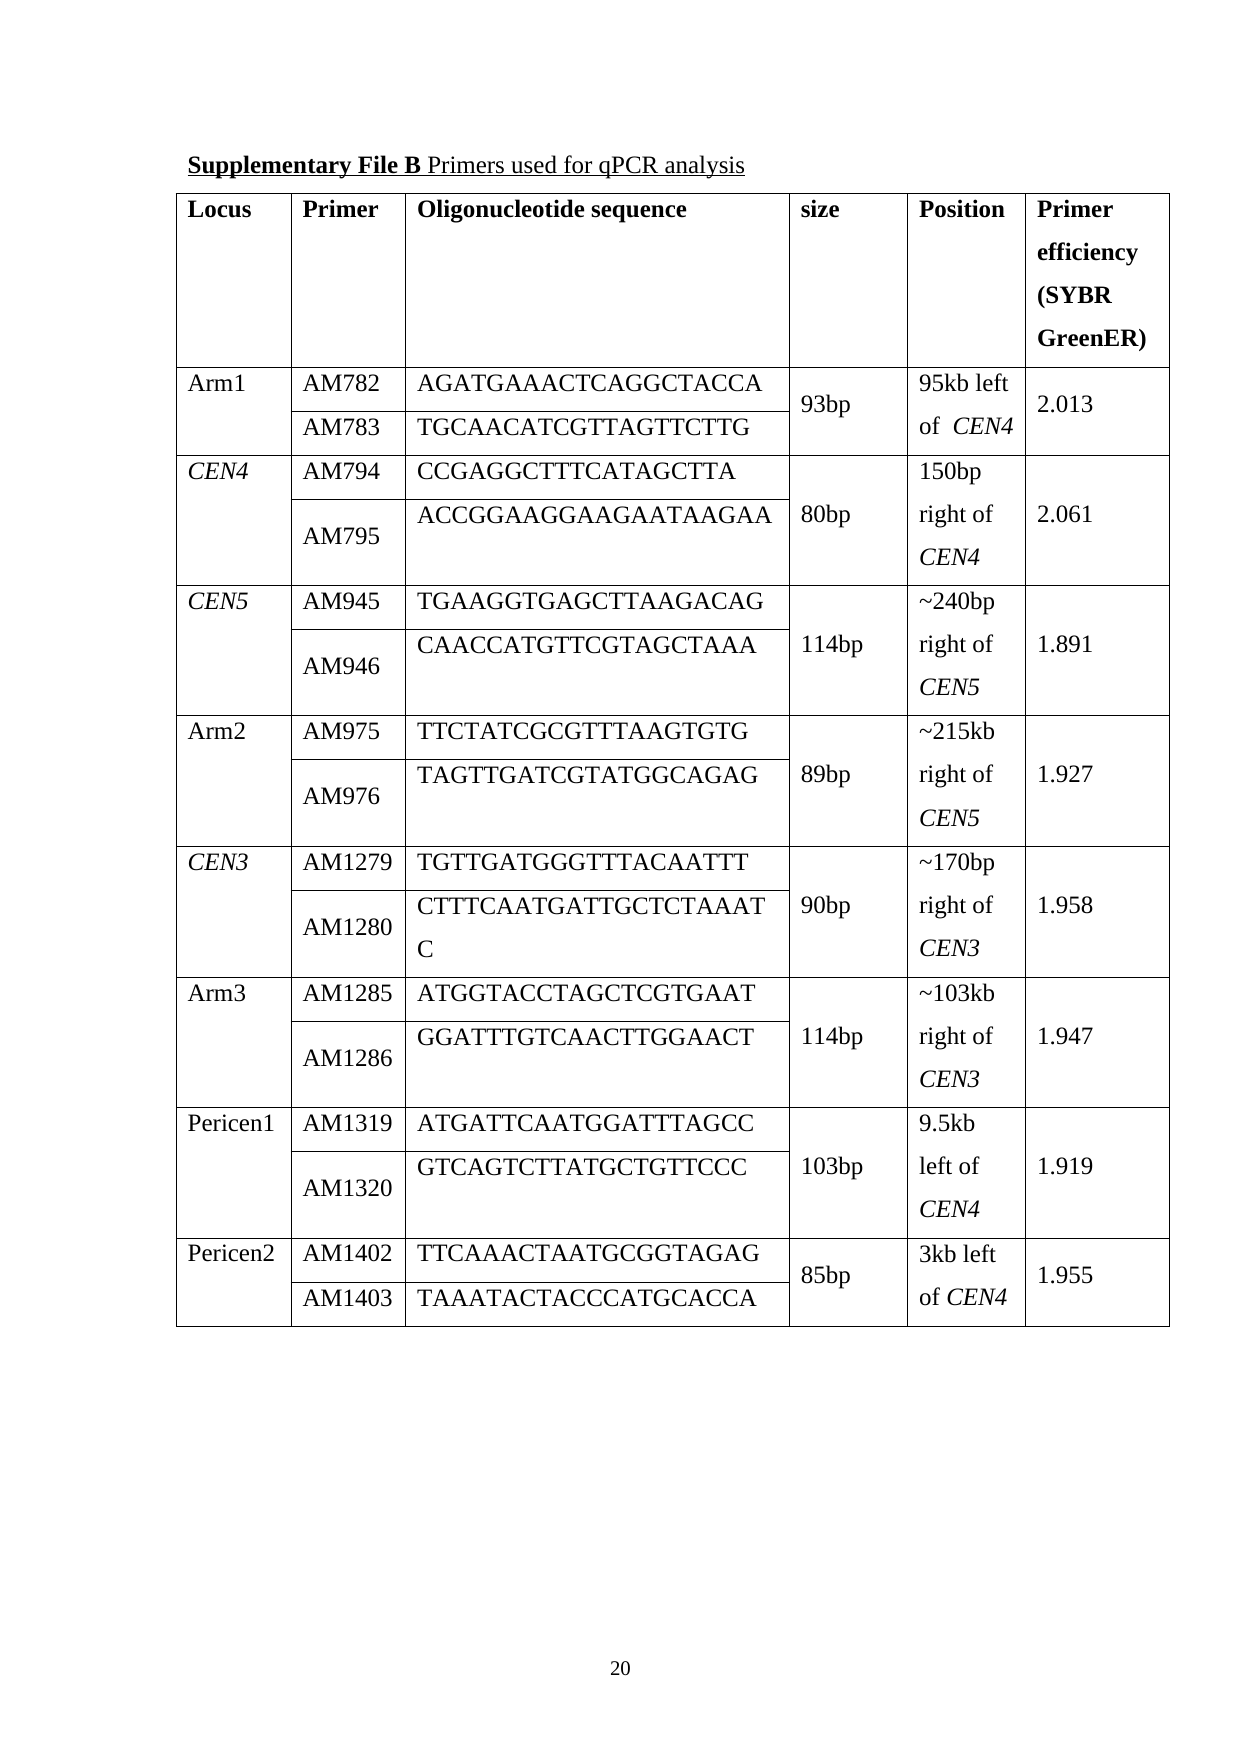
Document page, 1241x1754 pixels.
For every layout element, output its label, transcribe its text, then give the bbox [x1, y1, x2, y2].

table_cell AM1403 [292, 1283, 405, 1326]
table_cell CAACCATGTTCGTAGCTAAA [406, 630, 789, 715]
table_cell Arm2 [177, 716, 291, 846]
table_cell TTCAAACTAATGCGGTAGAG [406, 1239, 789, 1282]
table_cell Arm1 [177, 368, 291, 455]
table_cell AM946 [292, 630, 405, 715]
table_cell GGATTTGTCAACTTGGAACT [406, 1022, 789, 1107]
table_cell CCGAGGCTTTCATAGCTTA [406, 456, 789, 499]
table_cell AM945 [292, 586, 405, 629]
table_cell ACCGGAAGGAAGAATAAGAA [406, 500, 789, 585]
table_header Primer efficiency (SYBR GreenER) [1026, 194, 1169, 367]
table_cell 9.5kb left of CEN4 [908, 1108, 1025, 1237]
table_cell AM794 [292, 456, 405, 499]
table_header Oligonucleotide sequence [406, 194, 789, 367]
table_cell ATGATTCAATGGATTTAGCC [406, 1108, 789, 1151]
table_cell 114bp [790, 978, 907, 1107]
table_cell 3kb left of CEN4 [908, 1239, 1025, 1326]
table_cell 2.013 [1026, 368, 1169, 455]
table_cell GTCAGTCTTATGCTGTTCCC [406, 1152, 789, 1237]
table_cell 85bp [790, 1239, 907, 1326]
table_cell TAAATACTACCCATGCACCA [406, 1283, 789, 1326]
table_cell 1.927 [1026, 716, 1169, 846]
table_cell CEN5 [177, 586, 291, 715]
table_cell AM783 [292, 412, 405, 455]
table_cell CEN3 [177, 847, 291, 977]
table_cell ~170bp right of CEN3 [908, 847, 1025, 977]
table_cell 89bp [790, 716, 907, 846]
table_cell 114bp [790, 586, 907, 715]
table_cell AM782 [292, 368, 405, 411]
table_cell TGTTGATGGGTTTACAATTT [406, 847, 789, 890]
table_cell CTTTCAATGATTGCTCTAAATC [406, 891, 789, 977]
table_cell 1.955 [1026, 1239, 1169, 1326]
table_cell ~103kb right of CEN3 [908, 978, 1025, 1107]
table_cell TGCAACATCGTTAGTTCTTG [406, 412, 789, 455]
table_cell TTCTATCGCGTTTAAGTGTG [406, 716, 789, 759]
table_cell 150bp right of CEN4 [908, 456, 1025, 585]
table_cell 1.947 [1026, 978, 1169, 1107]
table_cell AM1280 [292, 891, 405, 977]
table_cell Pericen1 [177, 1108, 291, 1237]
table_cell 2.061 [1026, 456, 1169, 585]
table_header Position [908, 194, 1025, 367]
table_cell 1.891 [1026, 586, 1169, 715]
table_cell Arm3 [177, 978, 291, 1107]
text Supplementary File B Primers used for qPCR analysis [187, 150, 1053, 179]
table_cell AM795 [292, 500, 405, 585]
table_cell 103bp [790, 1108, 907, 1237]
table_header Primer [292, 194, 405, 367]
table_cell 1.919 [1026, 1108, 1169, 1237]
table_header size [790, 194, 907, 367]
table_cell AM1279 [292, 847, 405, 890]
table_cell TAGTTGATCGTATGGCAGAG [406, 760, 789, 846]
table_cell ATGGTACCTAGCTCGTGAAT [406, 978, 789, 1021]
table_cell 1.958 [1026, 847, 1169, 977]
table_cell TGAAGGTGAGCTTAAGACAG [406, 586, 789, 629]
table_cell 90bp [790, 847, 907, 977]
table_cell 95kb left of CEN4 [908, 368, 1025, 455]
table_cell AM1402 [292, 1239, 405, 1282]
table_cell 93bp [790, 368, 907, 455]
table_cell AGATGAAACTCAGGCTACCA [406, 368, 789, 411]
table_cell 80bp [790, 456, 907, 585]
table_cell AM1319 [292, 1108, 405, 1151]
table_cell ~240bp right of CEN5 [908, 586, 1025, 715]
table_cell Pericen2 [177, 1239, 291, 1326]
table_cell ~215kb right of CEN5 [908, 716, 1025, 846]
table_cell AM1285 [292, 978, 405, 1021]
table_cell AM1286 [292, 1022, 405, 1107]
table_cell AM976 [292, 760, 405, 846]
table_header Locus [177, 194, 291, 367]
table_cell AM975 [292, 716, 405, 759]
table_cell AM1320 [292, 1152, 405, 1237]
table_cell CEN4 [177, 456, 291, 585]
